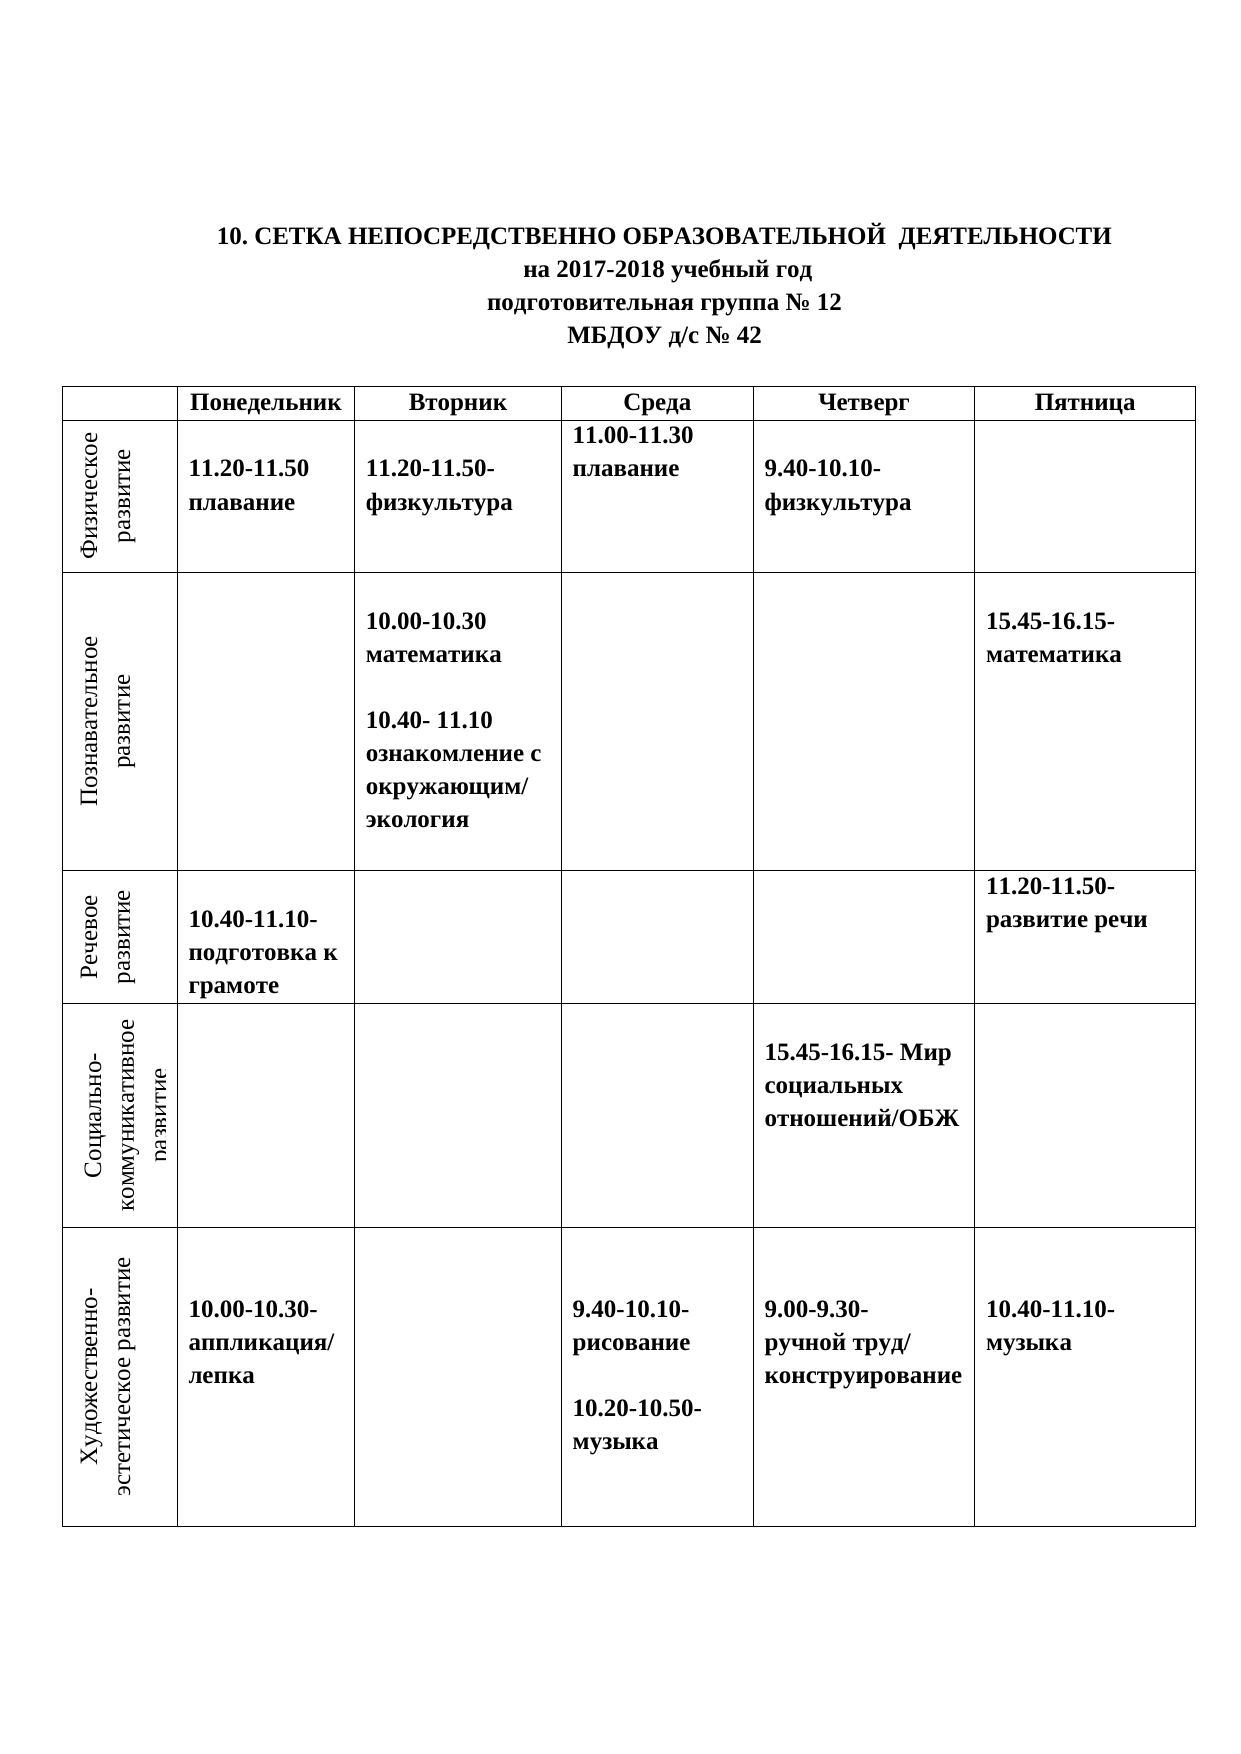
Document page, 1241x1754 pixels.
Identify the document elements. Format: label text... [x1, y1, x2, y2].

table_cell [975, 1004, 1195, 1227]
table_cell [355, 871, 561, 1003]
text 10. СЕТКА НЕПОСРЕДСТВЕННО ОБРАЗОВАТЕЛЬНОЙ ДЕЯТЕЛЬНОСТИ [177, 221, 1152, 249]
table_cell 10.40-11.10-подготовка к грамоте [178, 871, 354, 1003]
table_header [63, 387, 177, 419]
table_cell [562, 871, 753, 1003]
table_cell Речевое развитие [63, 871, 177, 1003]
table_cell [754, 871, 974, 1003]
table_cell 10.40-11.10-музыка [975, 1228, 1195, 1526]
table_cell 10.00-10.30 математика 10.40- 11.10 ознакомление с окружающим/ экология [355, 573, 561, 870]
table_cell Познавательное развитие [63, 573, 177, 870]
table_cell 11.00-11.30 плавание [562, 421, 753, 572]
table_cell 9.00-9.30- ручной труд/ конструирование [754, 1228, 974, 1526]
table_cell Художественно-эстетическое развитие [63, 1228, 177, 1526]
table_cell [178, 573, 354, 870]
table_header Среда [562, 387, 753, 419]
table_cell Физическоеразвитие [63, 421, 177, 572]
table_cell 15.45-16.15-математика [975, 573, 1195, 870]
table_cell [355, 1004, 561, 1227]
text МБДОУ д/с № 42 [177, 320, 1152, 348]
table_cell [562, 573, 753, 870]
table_cell 15.45-16.15- Мир социальных отношений/ОБЖ [754, 1004, 974, 1227]
table_cell [754, 573, 974, 870]
table_header Понедельник [178, 387, 354, 419]
table_header Вторник [355, 387, 561, 419]
table_cell [975, 421, 1195, 572]
table_cell [178, 1004, 354, 1227]
table_cell 10.00-10.30- аппликация/ лепка [178, 1228, 354, 1526]
table_cell 11.20-11.50-развитие речи [975, 871, 1195, 1003]
table_cell 9.40-10.10-рисование 10.20-10.50-музыка [562, 1228, 753, 1526]
table_cell 11.20-11.50- физкультура [355, 421, 561, 572]
table_cell [562, 1004, 753, 1227]
table_cell [355, 1228, 561, 1526]
table_header Пятница [975, 387, 1195, 419]
text на 2017-2018 учебный год [177, 254, 1152, 282]
table_cell 11.20-11.50 плавание [178, 421, 354, 572]
table_cell Социально-коммуникативное развитие [63, 1004, 177, 1227]
text подготовительная группа № 12 [177, 287, 1152, 316]
table_cell 9.40-10.10-физкультура [754, 421, 974, 572]
table_header Четверг [754, 387, 974, 419]
